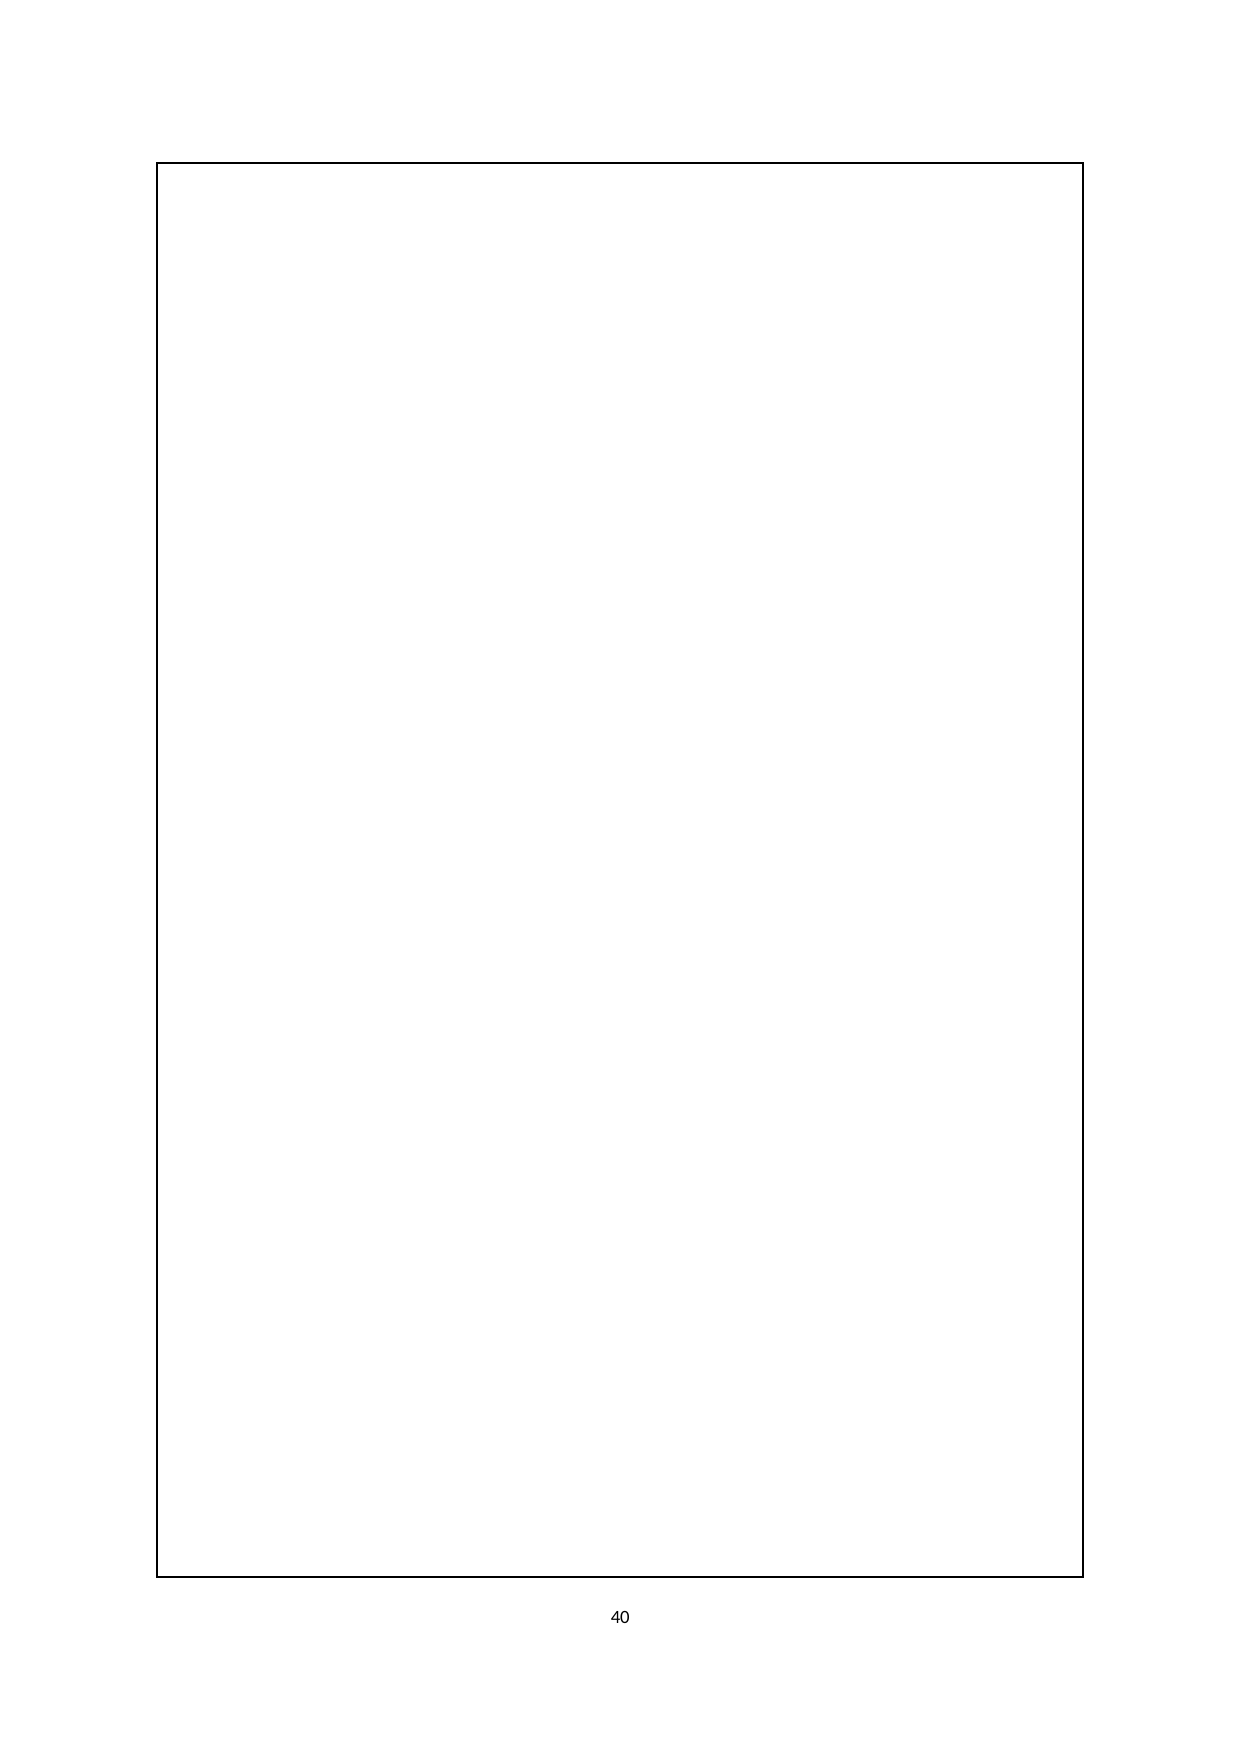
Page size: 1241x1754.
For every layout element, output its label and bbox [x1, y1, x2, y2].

table_cell [158, 164, 1082, 1576]
